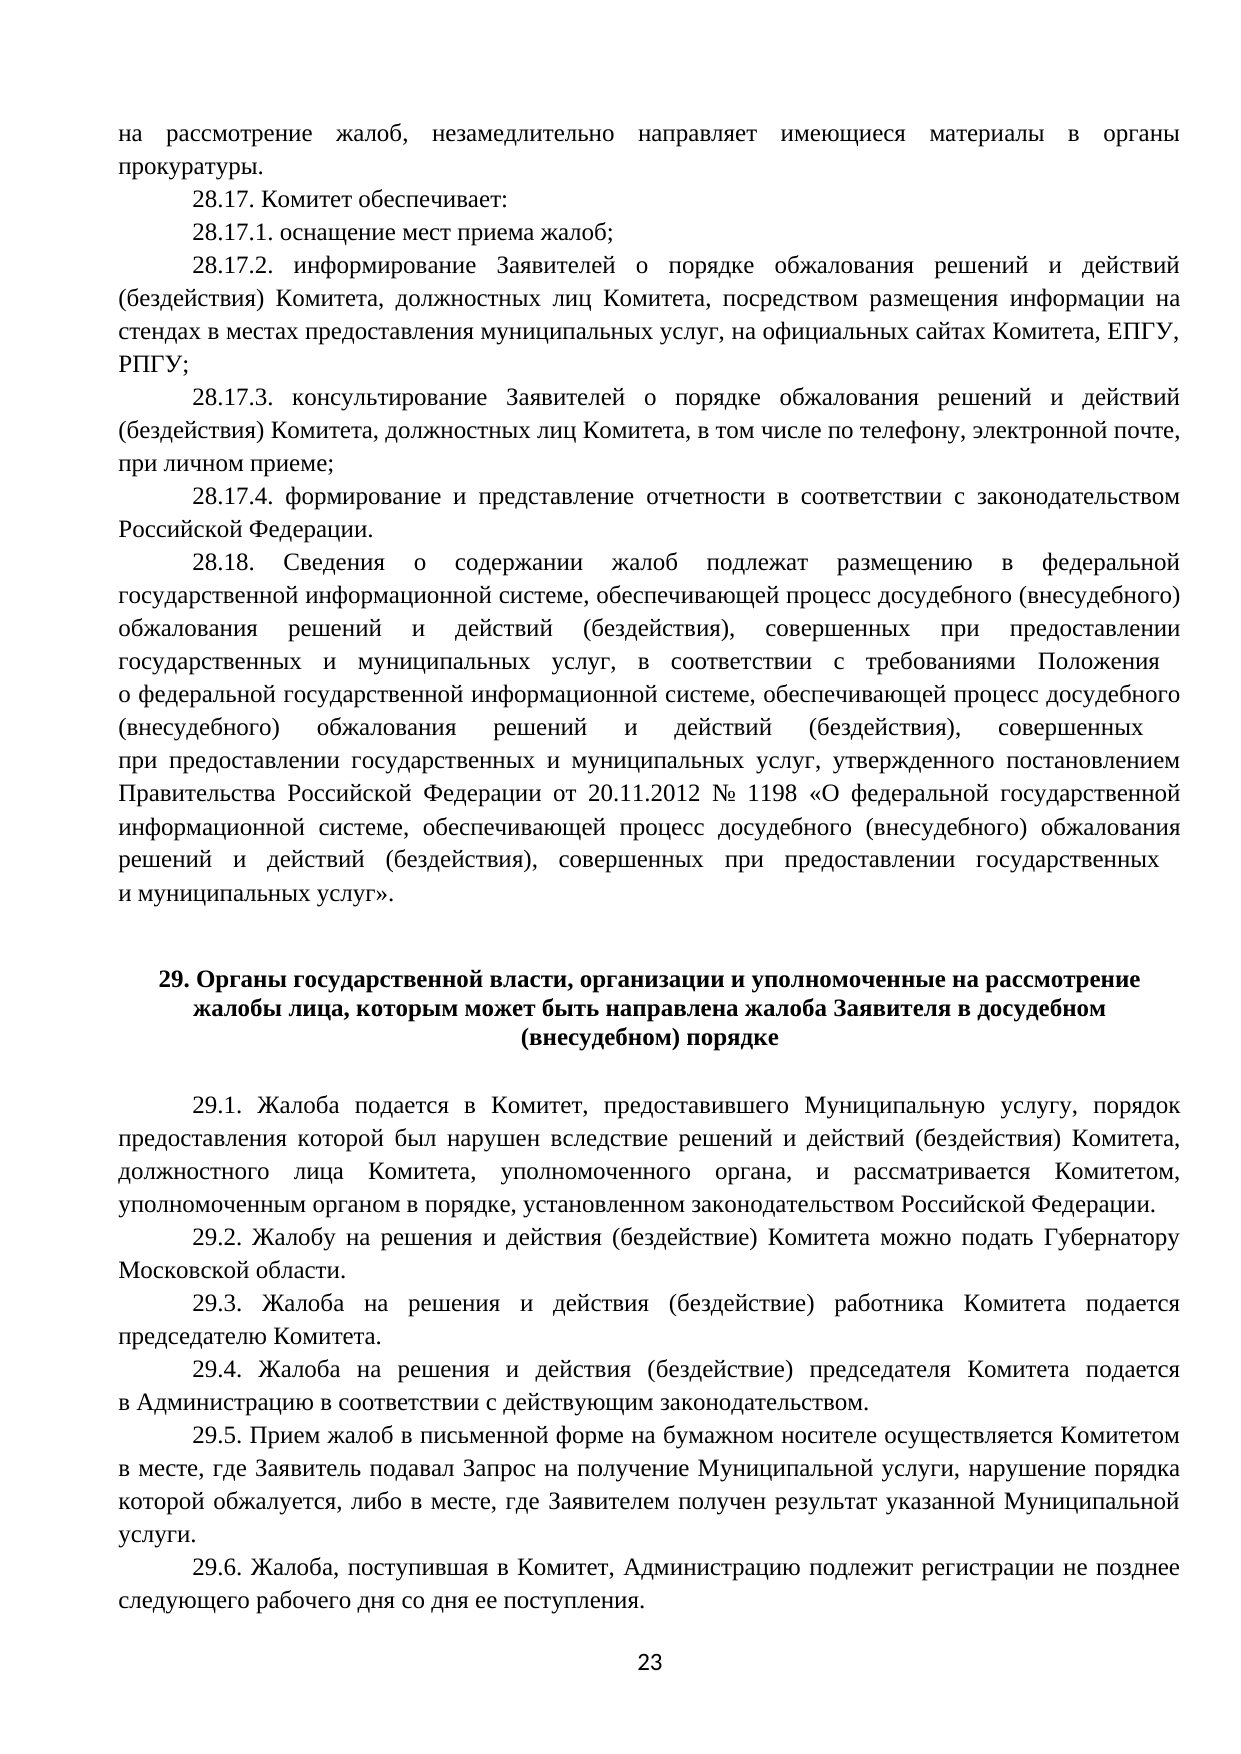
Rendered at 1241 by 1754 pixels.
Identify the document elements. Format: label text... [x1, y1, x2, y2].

subtitle 29. Органы государственной власти, организации и уполномоченные на рассмотрение жалобы лица, которым может быть направлена жалоба Заявителя в досудебном (внесудебном) порядке [118, 964, 1181, 1051]
text 29.1. Жалоба подается в Комитет, предоставившего Муниципальную услугу, порядок предоставления которой был нарушен вследствие решений и действий (бездействия) Комитета, должностного лица Комитета, уполномоченного органа, и рассматривается Комитетом, уполномоченным органом в порядке, установленном законодательством Российской Федерации. [118, 1090, 1181, 1218]
text 29.3. Жалоба на решения и действия (бездействие) работника Комитета подается председателю Комитета. [118, 1288, 1181, 1350]
text 28.17.1. оснащение мест приема жалоб; [118, 217, 1181, 246]
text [118, 118, 1181, 180]
text 28.17.2. информирование Заявителей о порядке обжалования решений и действий (бездействия) Комитета, должностных лиц Комитета, посредством размещения информации на стендах в местах предоставления муниципальных услуг, на официальных сайтах Комитета, ЕПГУ, РПГУ; [118, 250, 1181, 378]
text 29.2. Жалобу на решения и действия (бездействие) Комитета можно подать Губернатору Московской области. [118, 1222, 1181, 1284]
text 29.4. Жалоба на решения и действия (бездействие) председателя Комитета подается в Администрацию в соответствии с действующим законодательством. [118, 1354, 1181, 1416]
text 29.6. Жалоба, поступившая в Комитет, Администрацию подлежит регистрации не позднее следующего рабочего дня со дня ее поступления. [118, 1552, 1181, 1614]
text 28.17.3. консультирование Заявителей о порядке обжалования решений и действий (бездействия) Комитета, должностных лиц Комитета, в том числе по телефону, электронной почте, при личном приеме; [118, 382, 1181, 477]
text 28.17. Комитет обеспечивает: [118, 184, 1181, 213]
text 29.5. Прием жалоб в письменной форме на бумажном носителе осуществляется Комитетом в месте, где Заявитель подавал Запрос на получение Муниципальной услуги, нарушение порядка которой обжалуется, либо в месте, где Заявителем получен результат указанной Муниципальной услуги. [118, 1420, 1181, 1548]
text 28.18. Сведения о содержании жалоб подлежат размещению в федеральной государственной информационной системе, обеспечивающей процесс досудебного (внесудебного) обжалования решений и действий (бездействия), совершенных при предоставлении государственных и муниципальных услуг, в соответствии с требованиями Положения о федеральной государственной информационной системе, обеспечивающей процесс досудебного (внесудебного) обжалования решений и действий (бездействия), совершенных при предоставлении государственных и муниципальных услуг, утвержденного постановлением Правительства Российской Федерации от 20.11.2012 № 1198 «О федеральной государственной информационной системе, обеспечивающей процесс досудебного (внесудебного) обжалования решений и действий (бездействия), совершенных при предоставлении государственных и муниципальных услуг». [118, 547, 1181, 906]
text 28.17.4. формирование и представление отчетности в соответствии с законодательством Российской Федерации. [118, 481, 1181, 543]
